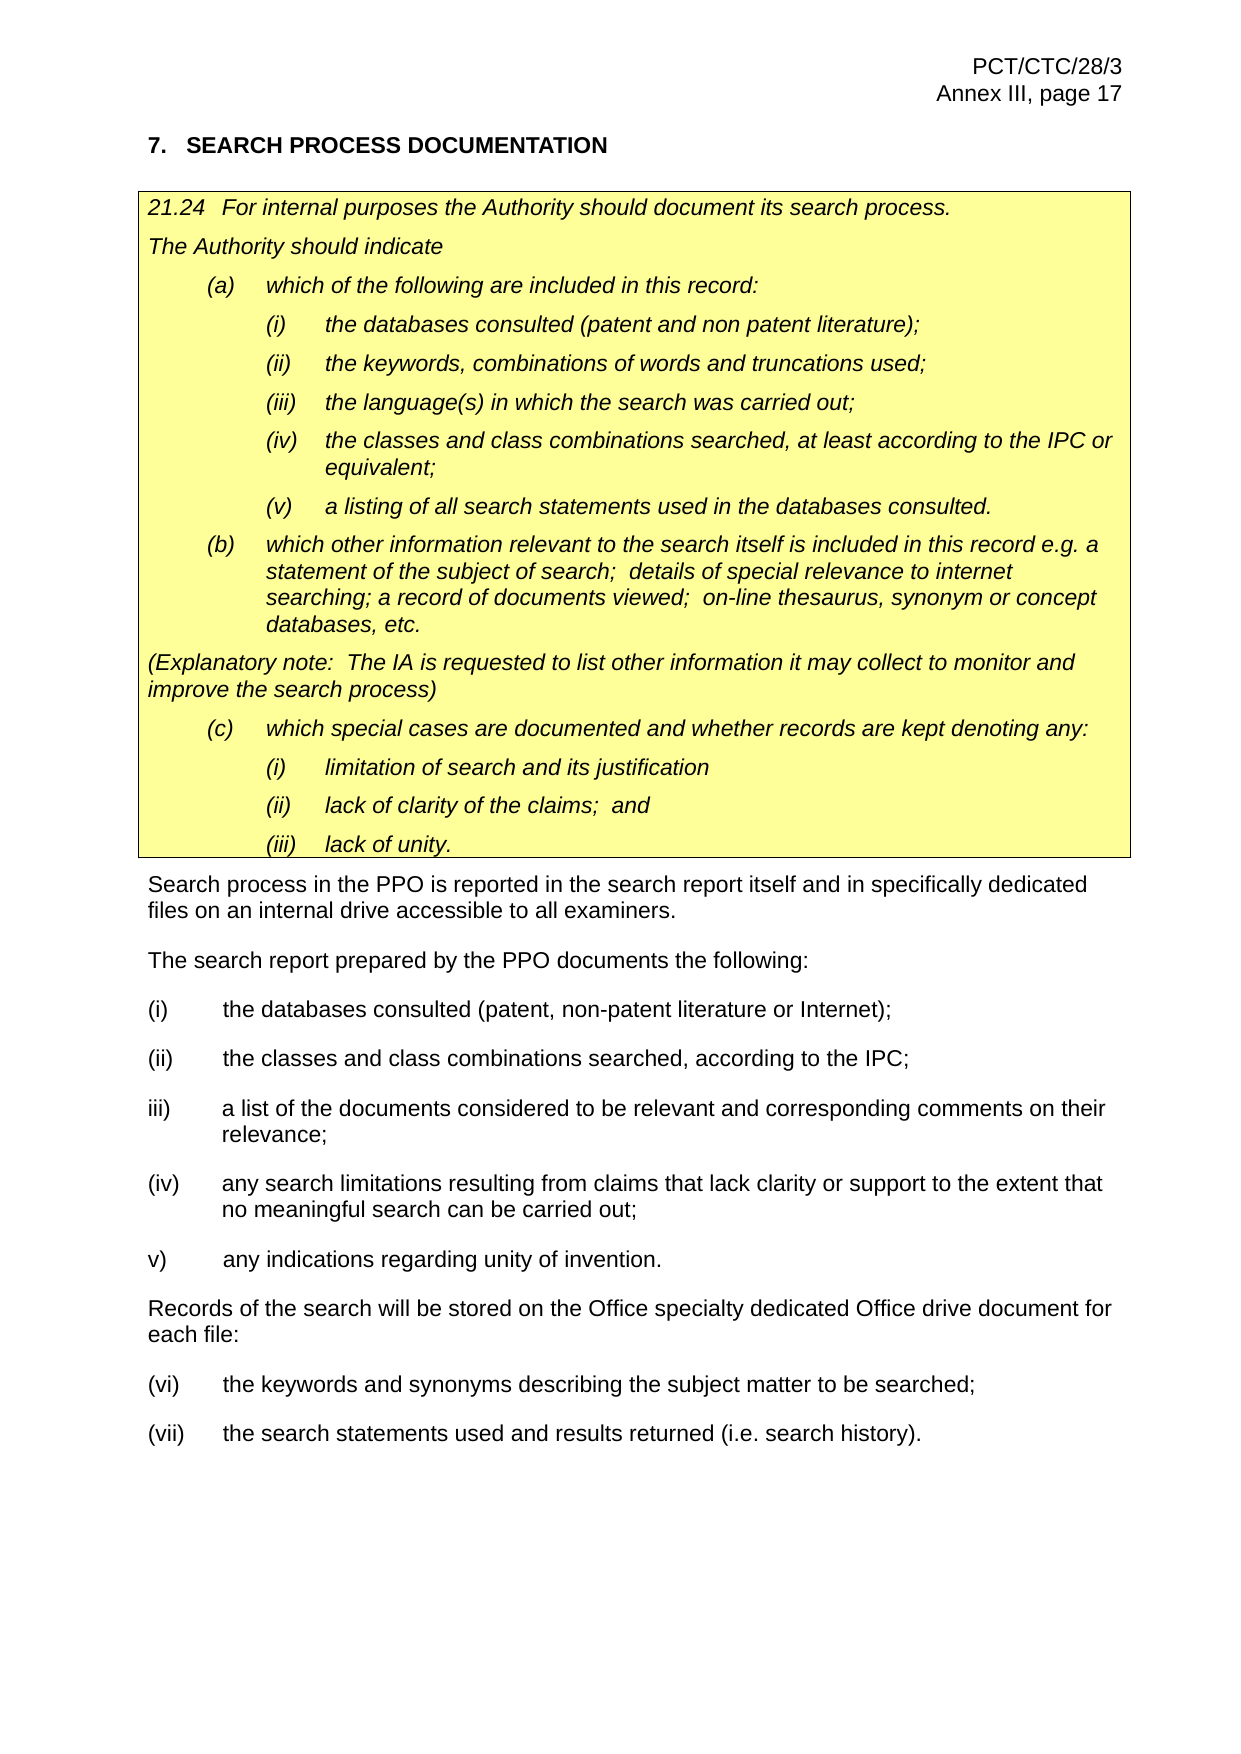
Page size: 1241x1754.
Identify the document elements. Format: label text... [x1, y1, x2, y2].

text (iii) the language(s) in which the search was carried out; [139, 385, 1130, 415]
list Records of the search will be stored on the Office specialty dedicated Office drive document for each file: [148, 1295, 1122, 1348]
text 21.24 For internal purposes the Authority should document its search process. [139, 192, 1130, 221]
text (iii) lack of unity. [139, 828, 1130, 857]
text The Authority should indicate [139, 230, 1130, 259]
text (ii) the keywords, combinations of words and truncations used; [139, 347, 1130, 376]
text (b) which other information relevant to the search itself is included in this record e.g. a statement of the subject of search; details of special relevance to internet searching; a record of documents viewed; on-line thesaurus, synonym or concept databases, etc. [139, 528, 1130, 637]
list The search report prepared by the PPO documents the following: [148, 947, 1122, 973]
text (i) limitation of search and its justification [139, 750, 1130, 780]
list (iv) any search limitations resulting from claims that lack clarity or support to the extent that no meaningful search can be carried out; [148, 1170, 1122, 1223]
list iii) a list of the documents considered to be relevant and corresponding comments on their relevance; [148, 1094, 1122, 1147]
list (i) the databases consulted (patent, non-patent literature or Internet); [148, 996, 1122, 1022]
text (v) a listing of all search statements used in the databases consulted. [139, 489, 1130, 519]
list v) any indications regarding unity of invention. [148, 1246, 1122, 1272]
text (i) the databases consulted (patent and non patent literature); [139, 308, 1130, 337]
text (a) which of the following are included in this record: [139, 269, 1130, 298]
text (iv) the classes and class combinations searched, at least according to the IPC or equivalent; [139, 424, 1130, 480]
subtitle 7. Search Process Documentation [148, 132, 1122, 158]
list Search process in the PPO is reported in the search report itself and in specifically dedicated files on an internal drive accessible to all examiners. [148, 871, 1122, 924]
list (vi) the keywords and synonyms describing the subject matter to be searched; [148, 1371, 1122, 1397]
list (vii) the search statements used and results returned (i.e. search history). [148, 1420, 1122, 1446]
text (c) which special cases are documented and whether records are kept denoting any: [139, 711, 1130, 741]
text (ii) lack of clarity of the claims; and [139, 789, 1130, 819]
list (ii) the classes and class combinations searched, according to the IPC; [148, 1045, 1122, 1072]
text (Explanatory note: The IA is requested to list other information it may collect to monitor and improve the search process) [139, 646, 1130, 702]
